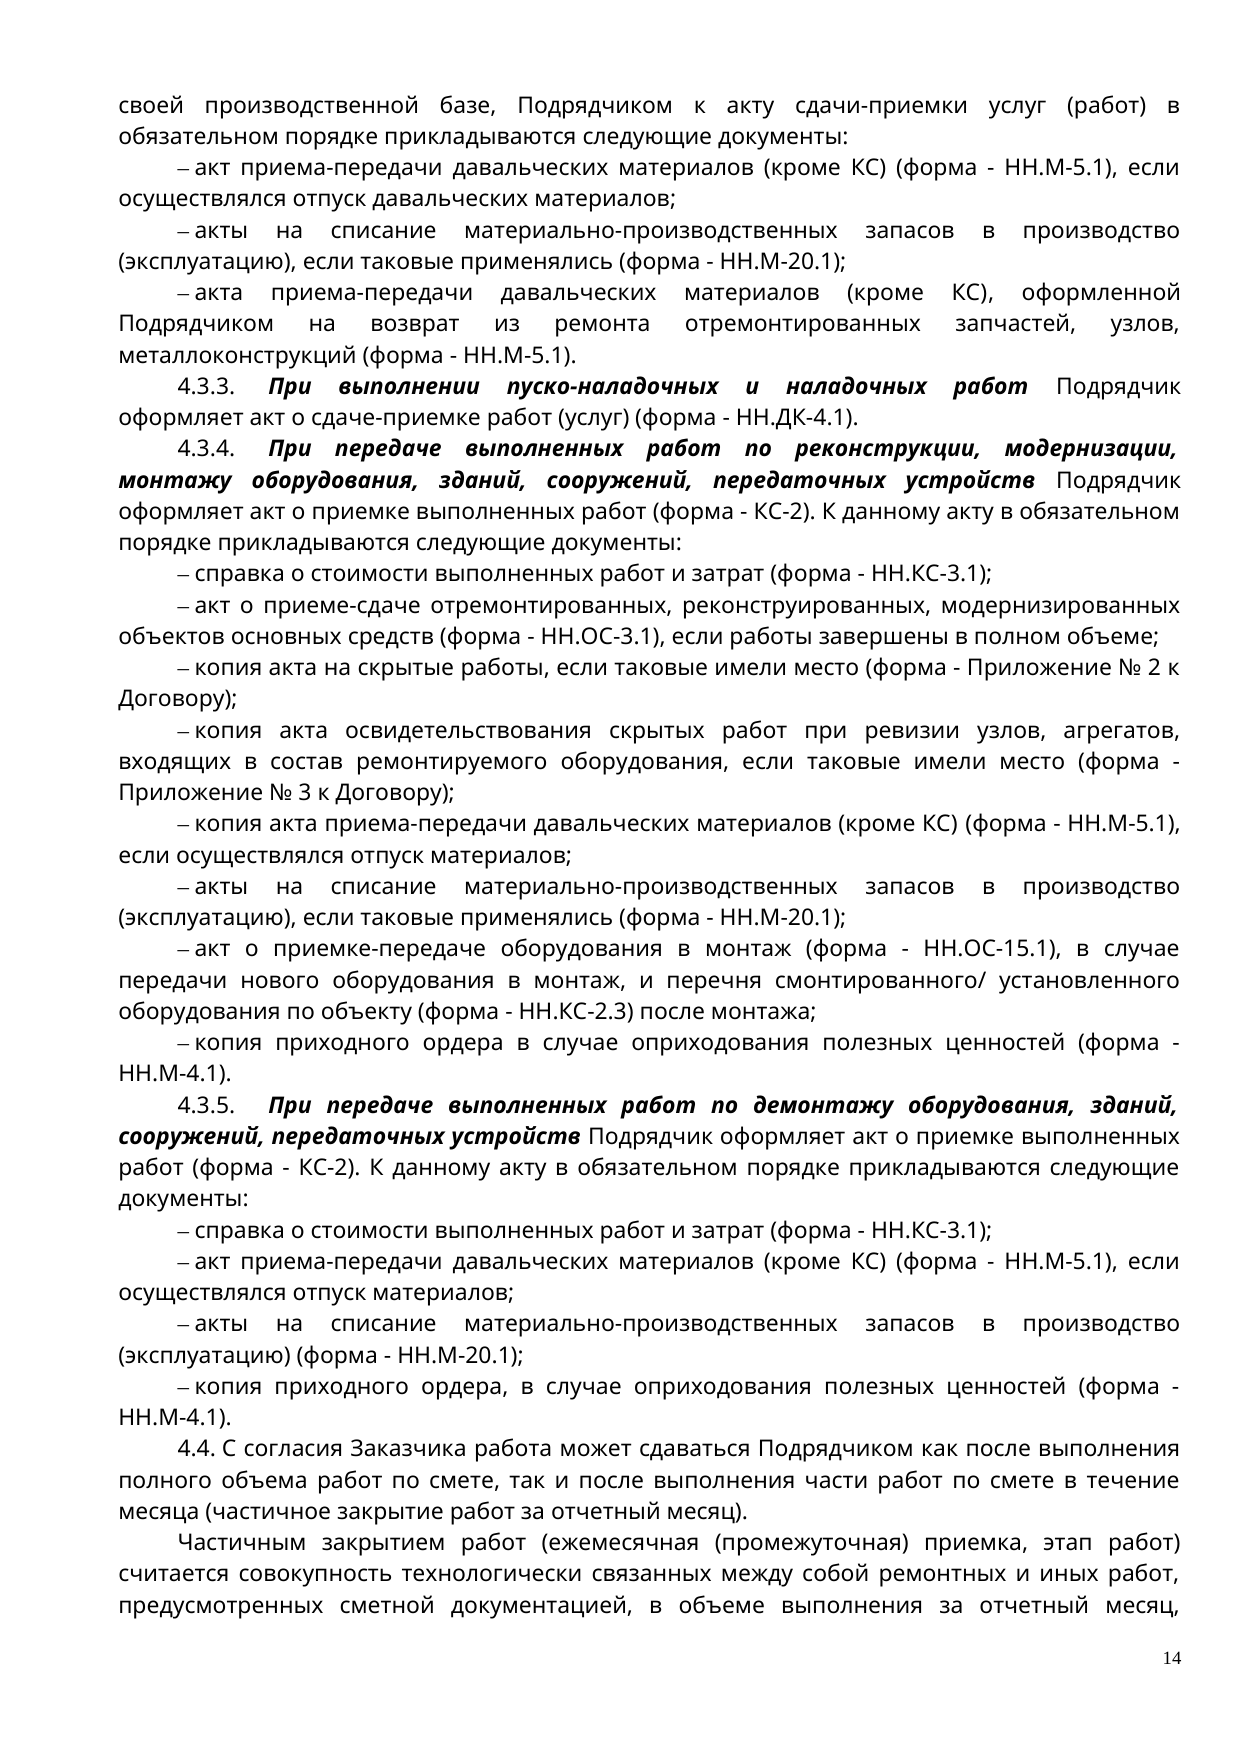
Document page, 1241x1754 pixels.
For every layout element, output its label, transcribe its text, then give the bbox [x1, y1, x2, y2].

list При передаче выполненных работ по реконструкции, модернизации, монтажу оборудования, зданий, сооружений, передаточных устройств Подрядчик оформляет акт о приемке выполненных работ (форма - КС-2). К данному акту в обязательном порядке прикладываются следующие документы: [118, 432, 1181, 557]
subtitle акт приема-передачи давальческих материалов (кроме КС) (форма - НН.М-5.1), если осуществлялся отпуск давальческих материалов; [118, 151, 1181, 214]
list С согласия Заказчика работа может сдаваться Подрядчиком как после выполнения полного объема работ по смете, так и после выполнения части работ по смете в течение месяца (частичное закрытие работ за отчетный месяц). [118, 1432, 1181, 1526]
subtitle копия приходного ордера в случае оприходования полезных ценностей (форма - НН.М-4.1). [118, 1026, 1181, 1089]
subtitle акты на списание материально-производственных запасов в производство (эксплуатацию) (форма - НН.М-20.1); [118, 1307, 1181, 1370]
subtitle акты на списание материально-производственных запасов в производство (эксплуатацию), если таковые применялись (форма - НН.М-20.1); [118, 214, 1181, 276]
subtitle копия акта на скрытые работы, если таковые имели место (форма - Приложение № 2 к Договору); [118, 651, 1181, 714]
subtitle акт о приеме-сдаче отремонтированных, реконструированных, модернизированных объектов основных средств (форма - НН.ОС-3.1), если работы завершены в полном объеме; [118, 589, 1181, 651]
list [118, 89, 1181, 151]
subtitle копия акта освидетельствования скрытых работ при ревизии узлов, агрегатов, входящих в состав ремонтируемого оборудования, если таковые имели место (форма - Приложение № 3 к Договору); [118, 714, 1181, 807]
subtitle копия приходного ордера, в случае оприходования полезных ценностей (форма - НН.М-4.1). [118, 1370, 1181, 1432]
subtitle копия акта приема-передачи давальческих материалов (кроме КС) (форма - НН.М-5.1), если осуществлялся отпуск материалов; [118, 807, 1181, 870]
list При выполнении пуско-наладочных и наладочных работ Подрядчик оформляет акт о сдаче-приемке работ (услуг) (форма - НН.ДК-4.1). [118, 370, 1181, 432]
subtitle акта приема-передачи давальческих материалов (кроме КС), оформленной Подрядчиком на возврат из ремонта отремонтированных запчастей, узлов, металлоконструкций (форма - НН.М-5.1). [118, 276, 1181, 370]
subtitle справка о стоимости выполненных работ и затрат (форма - НН.КС-3.1); [118, 557, 1181, 589]
subtitle справка о стоимости выполненных работ и затрат (форма - НН.КС-3.1); [118, 1214, 1181, 1245]
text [118, 1526, 1181, 1620]
subtitle акт о приемке-передаче оборудования в монтаж (форма - НН.ОС-15.1), в случае передачи нового оборудования в монтаж, и перечня смонтированного/ установленного оборудования по объекту (форма - НН.КС-2.3) после монтажа; [118, 932, 1181, 1026]
list При передаче выполненных работ по демонтажу оборудования, зданий, сооружений, передаточных устройств Подрядчик оформляет акт о приемке выполненных работ (форма - КС-2). К данному акту в обязательном порядке прикладываются следующие документы: [118, 1089, 1181, 1214]
subtitle акты на списание материально-производственных запасов в производство (эксплуатацию), если таковые применялись (форма - НН.М-20.1); [118, 870, 1181, 932]
subtitle акт приема-передачи давальческих материалов (кроме КС) (форма - НН.М-5.1), если осуществлялся отпуск материалов; [118, 1245, 1181, 1307]
